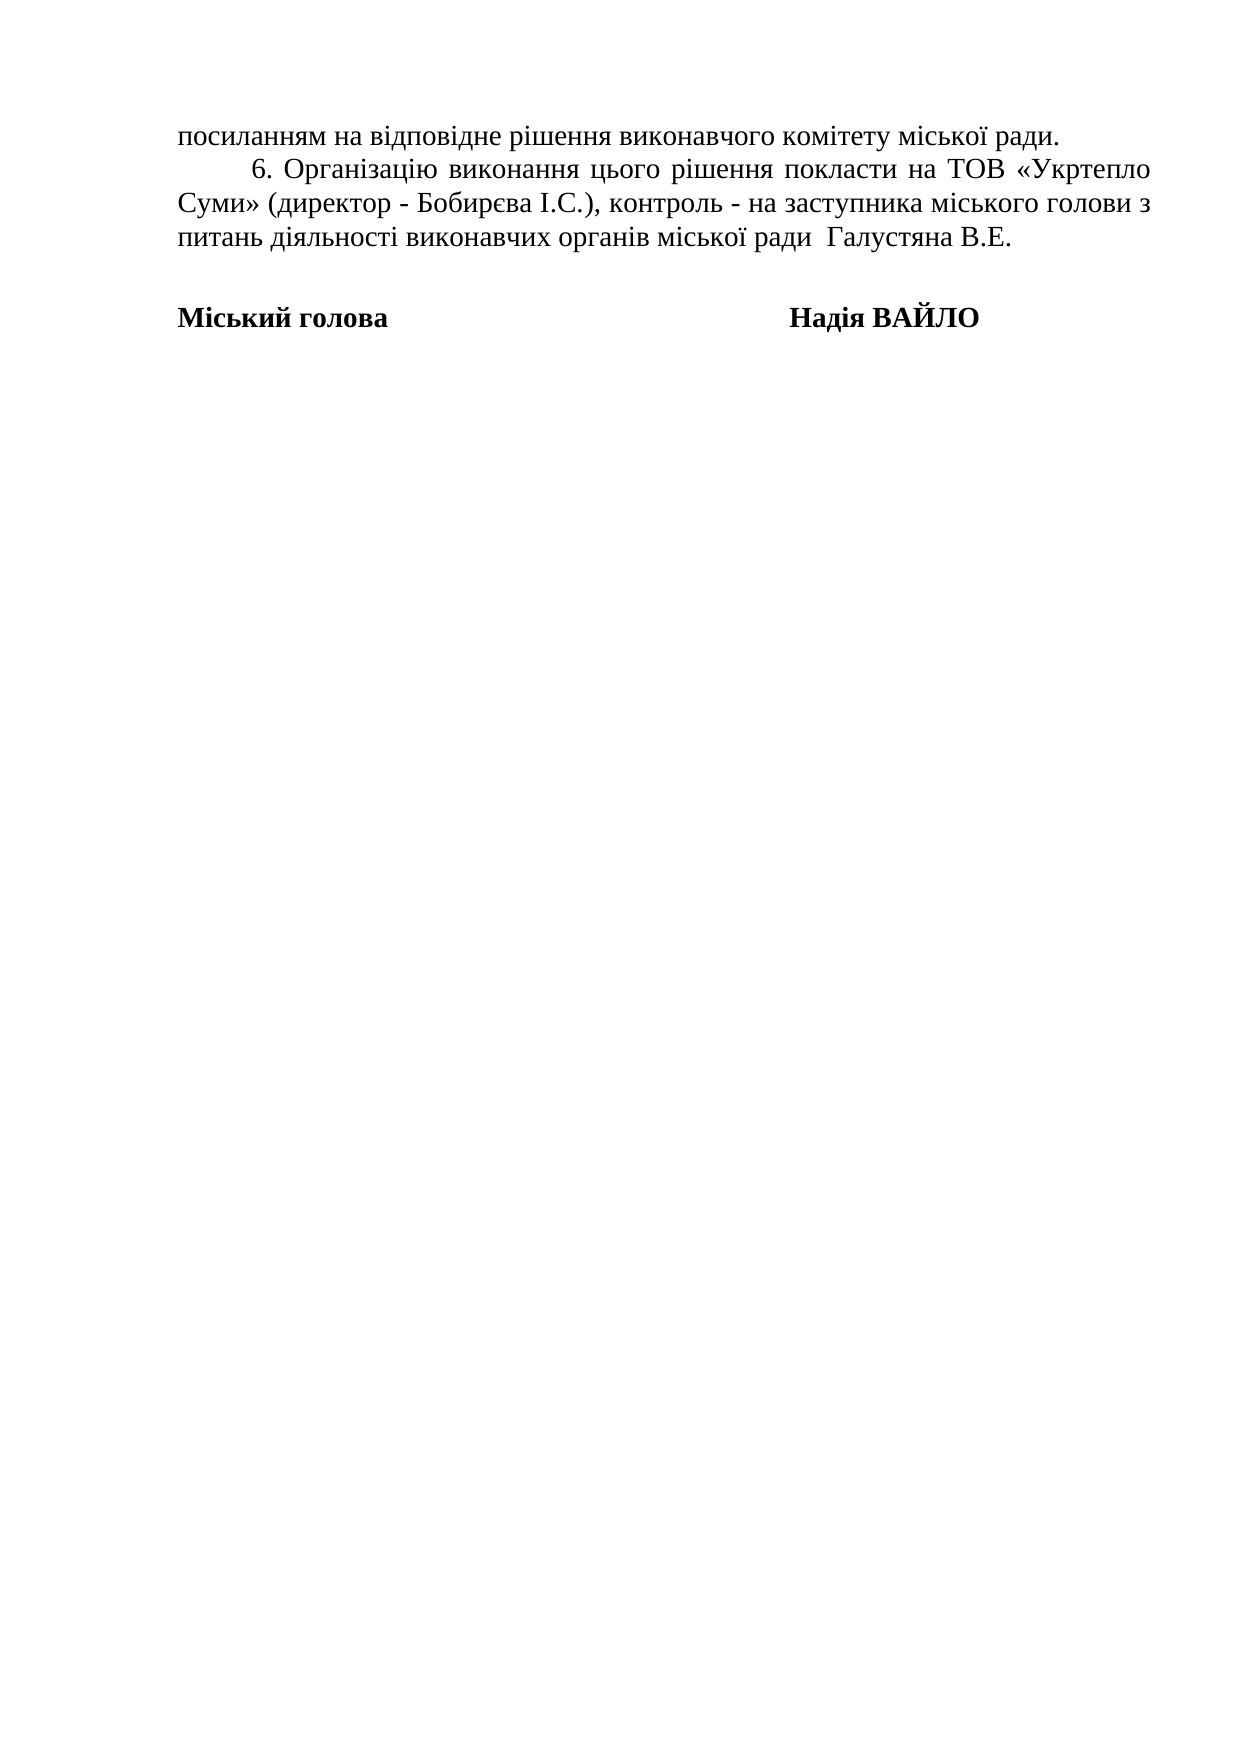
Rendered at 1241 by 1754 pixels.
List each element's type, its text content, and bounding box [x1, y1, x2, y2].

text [177, 118, 1152, 152]
text 6. Організацію виконання цього рішення покласти на ТОВ «Укртепло Суми» (директор - Бобирєва І.С.), контроль - на заступника міського голови з питань діяльності виконавчих органів міської ради Галустяна В.Е. [177, 152, 1152, 252]
text Міський голова Надія ВАЙЛО [162, 300, 1152, 334]
